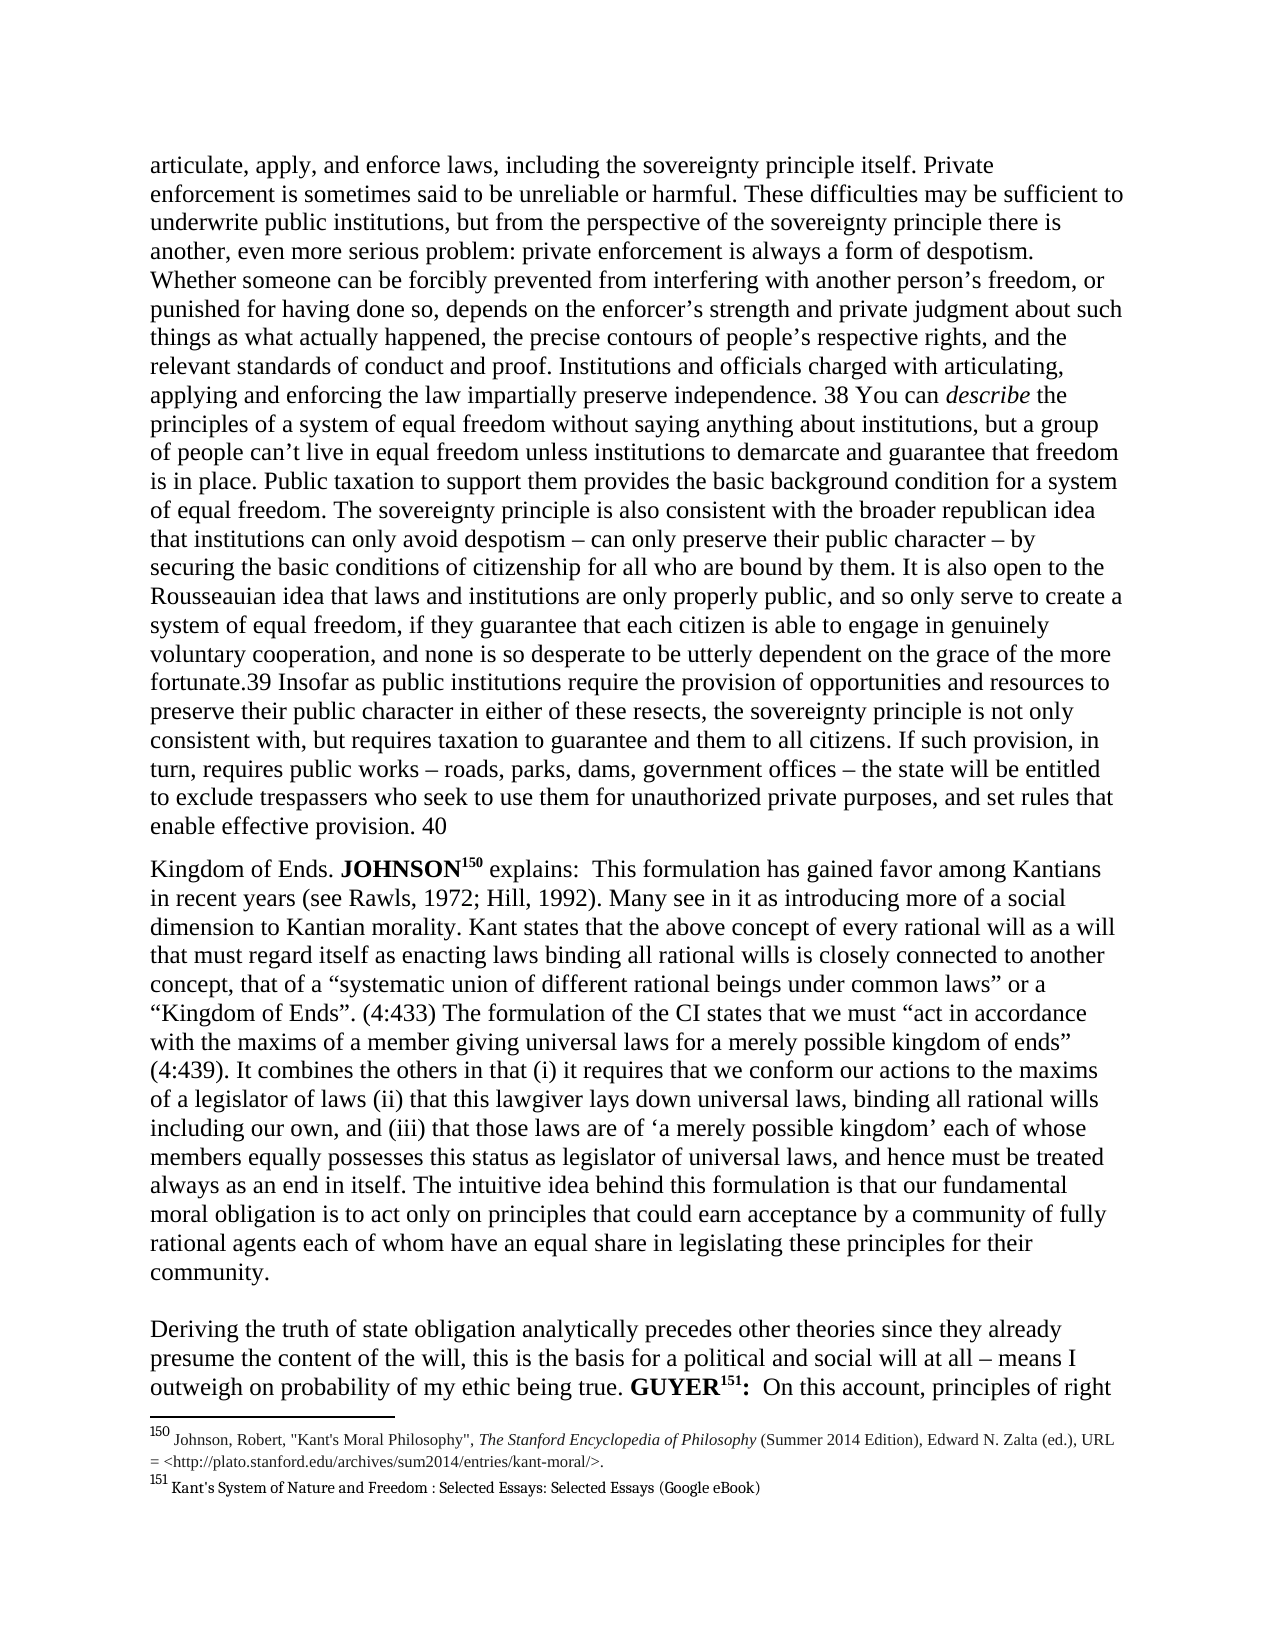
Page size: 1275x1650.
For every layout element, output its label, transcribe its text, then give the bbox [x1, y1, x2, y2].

text Kingdom of Ends. JOHNSON explains: This formulation has gained favor among Kantians in recent years (see Rawls, 1972; Hill, 1992). Many see in it as introducing more of a social dimension to Kantian morality. Kant states that the above concept of every rational will as a will that must regard itself as enacting laws binding all rational wills is closely connected to another concept, that of a “systematic union of different rational beings under common laws” or a “Kingdom of Ends”. (4:433) The formulation of the CI states that we must “act in accordance with the maxims of a member giving universal laws for a merely possible kingdom of ends” (4:439). It combines the others in that (i) it requires that we conform our actions to the maxims of a legislator of laws (ii) that this lawgiver lays down universal laws, binding all rational wills including our own, and (iii) that those laws are of ‘a merely possible kingdom’ each of whose members equally possesses this status as legislator of universal laws, and hence must be treated always as an end in itself. The intuitive idea behind this formulation is that our fundamental moral obligation is to act only on principles that could earn acceptance by a community of fully rational agents each of whom have an equal share in legislating these principles for their community. [150, 854, 1125, 1286]
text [150, 1314, 1125, 1401]
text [150, 150, 1125, 840]
